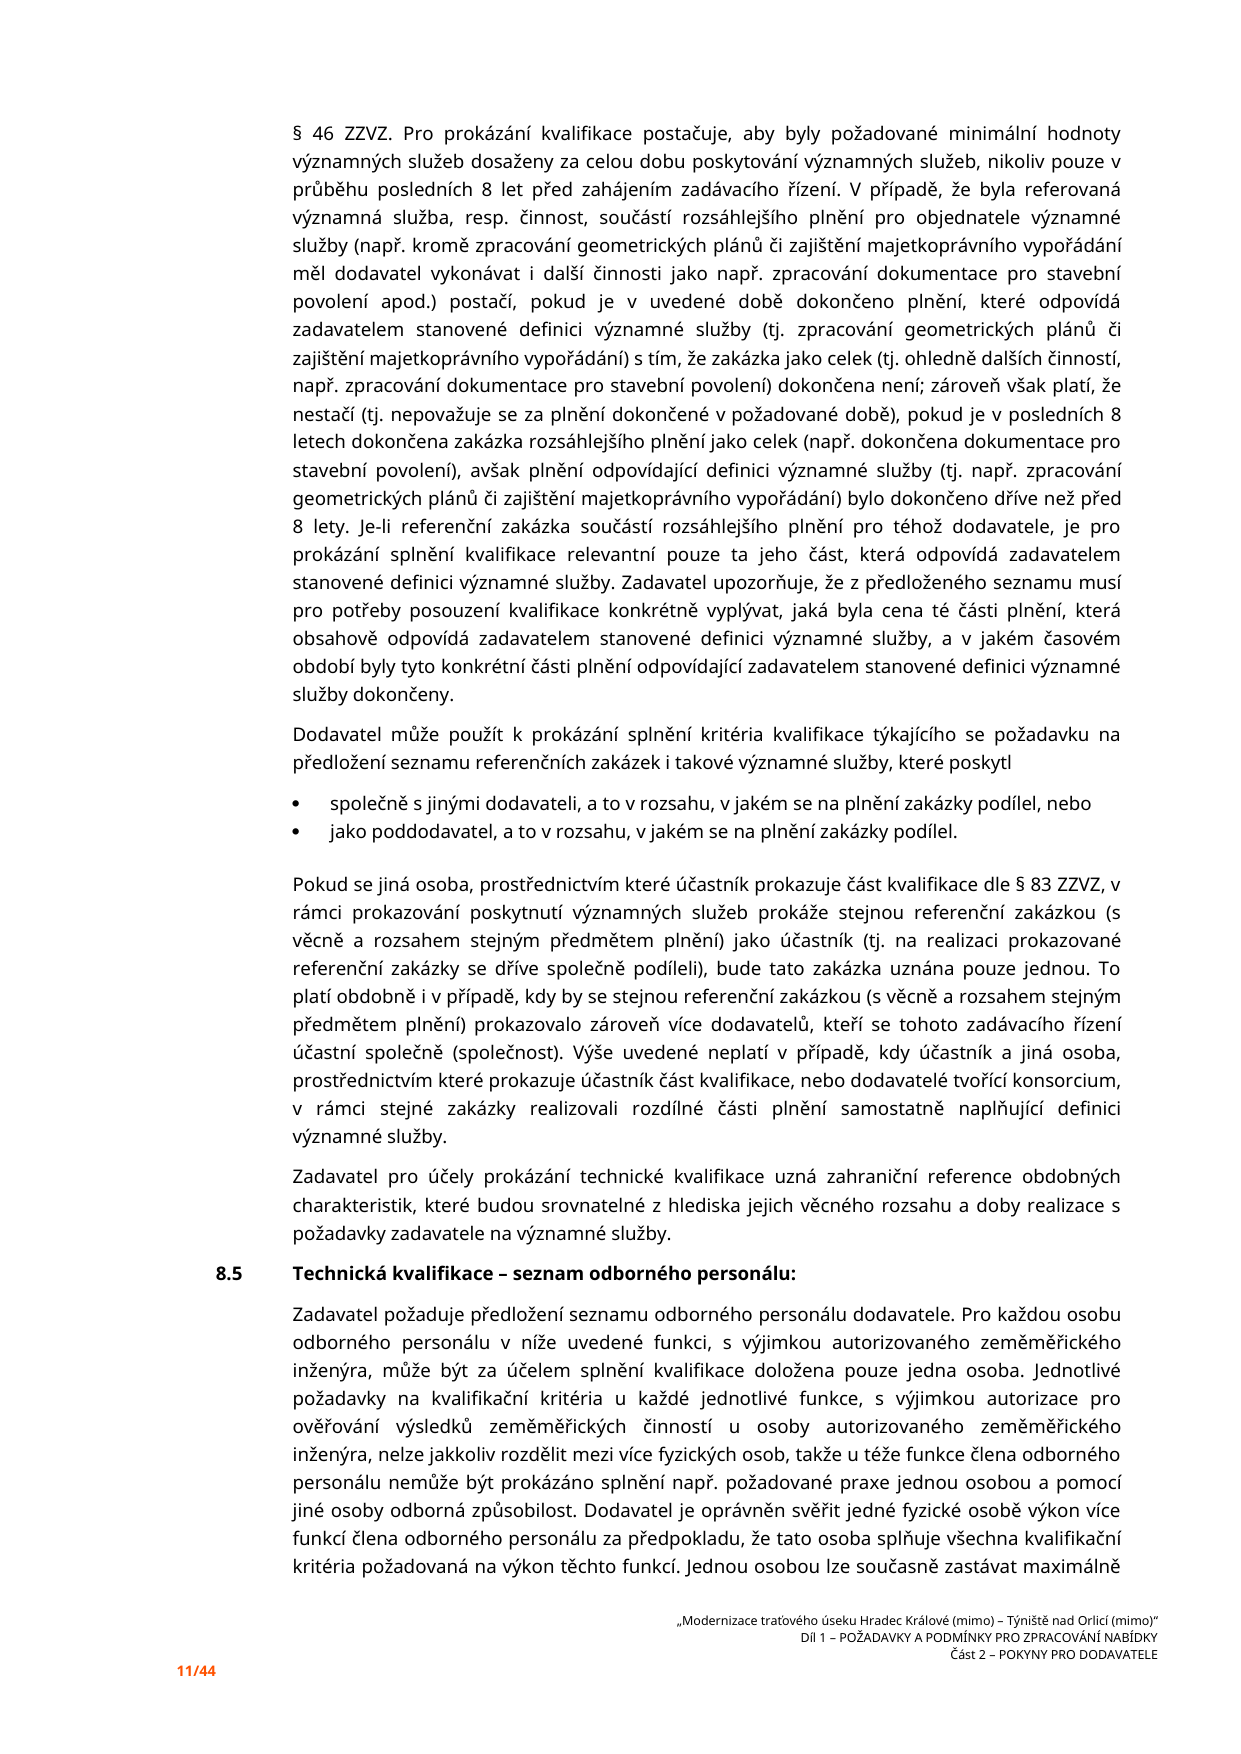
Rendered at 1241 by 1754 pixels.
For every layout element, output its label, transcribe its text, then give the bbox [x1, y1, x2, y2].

text Technická kvalifikace – seznam odborného personálu: [216, 1260, 1122, 1286]
list jako poddodavatel, a to v rozsahu, v jakém se na plnění zakázky podílel. [292, 818, 1122, 844]
text Dodavatel může použít k prokázání splnění kritéria kvalifikace týkajícího se požadavku na předložení seznamu referenčních zakázek i takové významné služby, které poskytl [292, 722, 1122, 775]
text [292, 121, 1122, 707]
list společně s jinými dodavateli, a to v rozsahu, v jakém se na plnění zakázky podílel, nebo [292, 790, 1122, 816]
text Zadavatel pro účely prokázání technické kvalifikace uzná zahraniční reference obdobných charakteristik, které budou srovnatelné z hlediska jejich věcného rozsahu a doby realizace s požadavky zadavatele na významné služby. [292, 1164, 1122, 1245]
text Pokud se jiná osoba, prostřednictvím které účastník prokazuje část kvalifikace dle § 83 ZZVZ, v rámci prokazování poskytnutí významných služeb prokáže stejnou referenční zakázkou (s věcně a rozsahem stejným předmětem plnění) jako účastník (tj. na realizaci prokazované referenční zakázky se dříve společně podíleli), bude tato zakázka uznána pouze jednou. To platí obdobně i v případě, kdy by se stejnou referenční zakázkou (s věcně a rozsahem stejným předmětem plnění) prokazovalo zároveň více dodavatelů, kteří se tohoto zadávacího řízení účastní společně (společnost). Výše uvedené neplatí v případě, kdy účastník a jiná osoba, prostřednictvím které prokazuje účastník část kvalifikace, nebo dodavatelé tvořící konsorcium, v rámci stejné zakázky realizovali rozdílné části plnění samostatně naplňující definici významné služby. [292, 871, 1122, 1149]
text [292, 1301, 1122, 1579]
